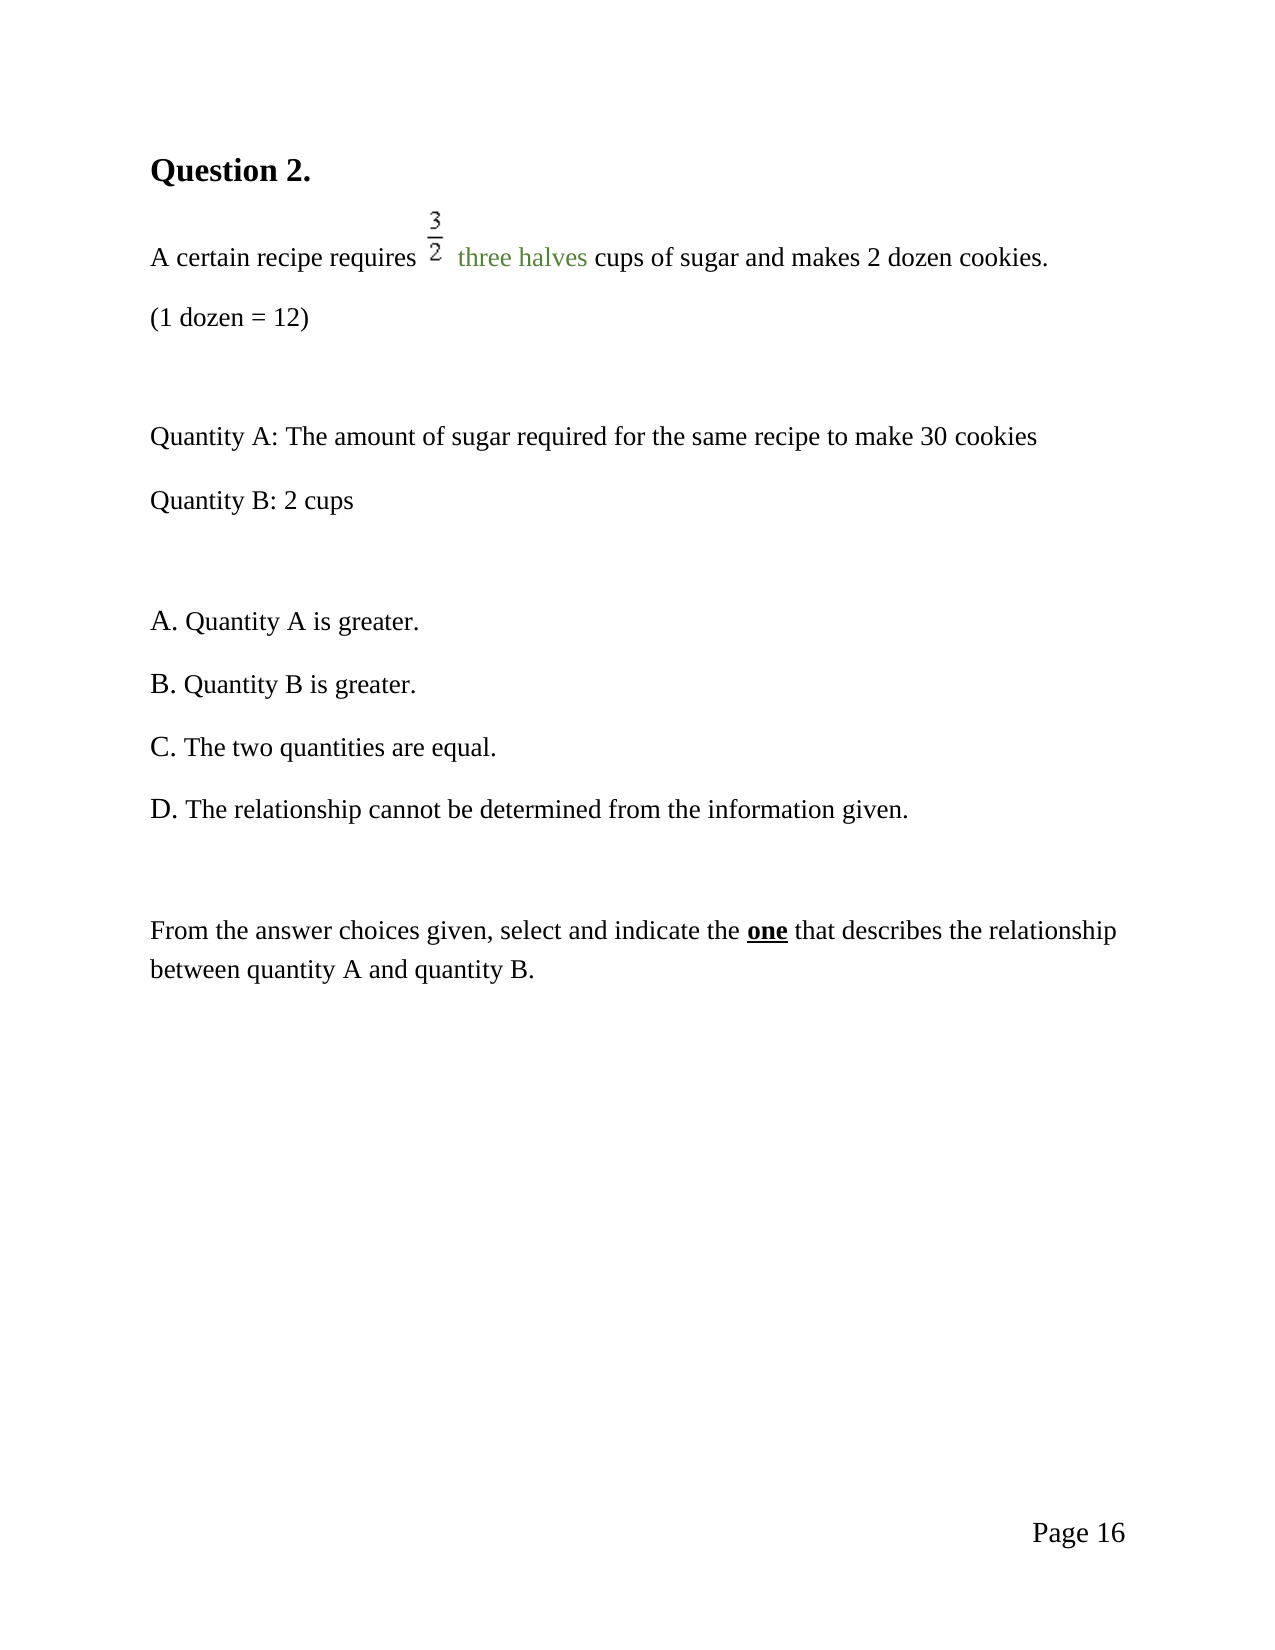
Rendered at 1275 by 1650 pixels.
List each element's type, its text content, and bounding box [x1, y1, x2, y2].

list The two quantities are equal. [150, 729, 1125, 762]
text (1 dozen = 12) [150, 301, 1125, 332]
text Quantity A: The amount of sugar required for the same recipe to make 30 cookies [150, 420, 1125, 451]
list Quantity B is greater. [150, 666, 1125, 700]
picture [423, 204, 451, 267]
subtitle Question 2. [150, 150, 1125, 188]
text From the answer choices given, select and indicate the one that describes the relationship between quantity A and quantity B. [150, 914, 1125, 984]
list Quantity A is greater. [150, 603, 1125, 637]
list The relationship cannot be determined from the information given. [150, 792, 1125, 825]
text Quantity B: 2 cups [150, 484, 1125, 515]
text A certain recipe requires three halves cups of sugar and makes 2 dozen cookies. [150, 204, 1125, 272]
